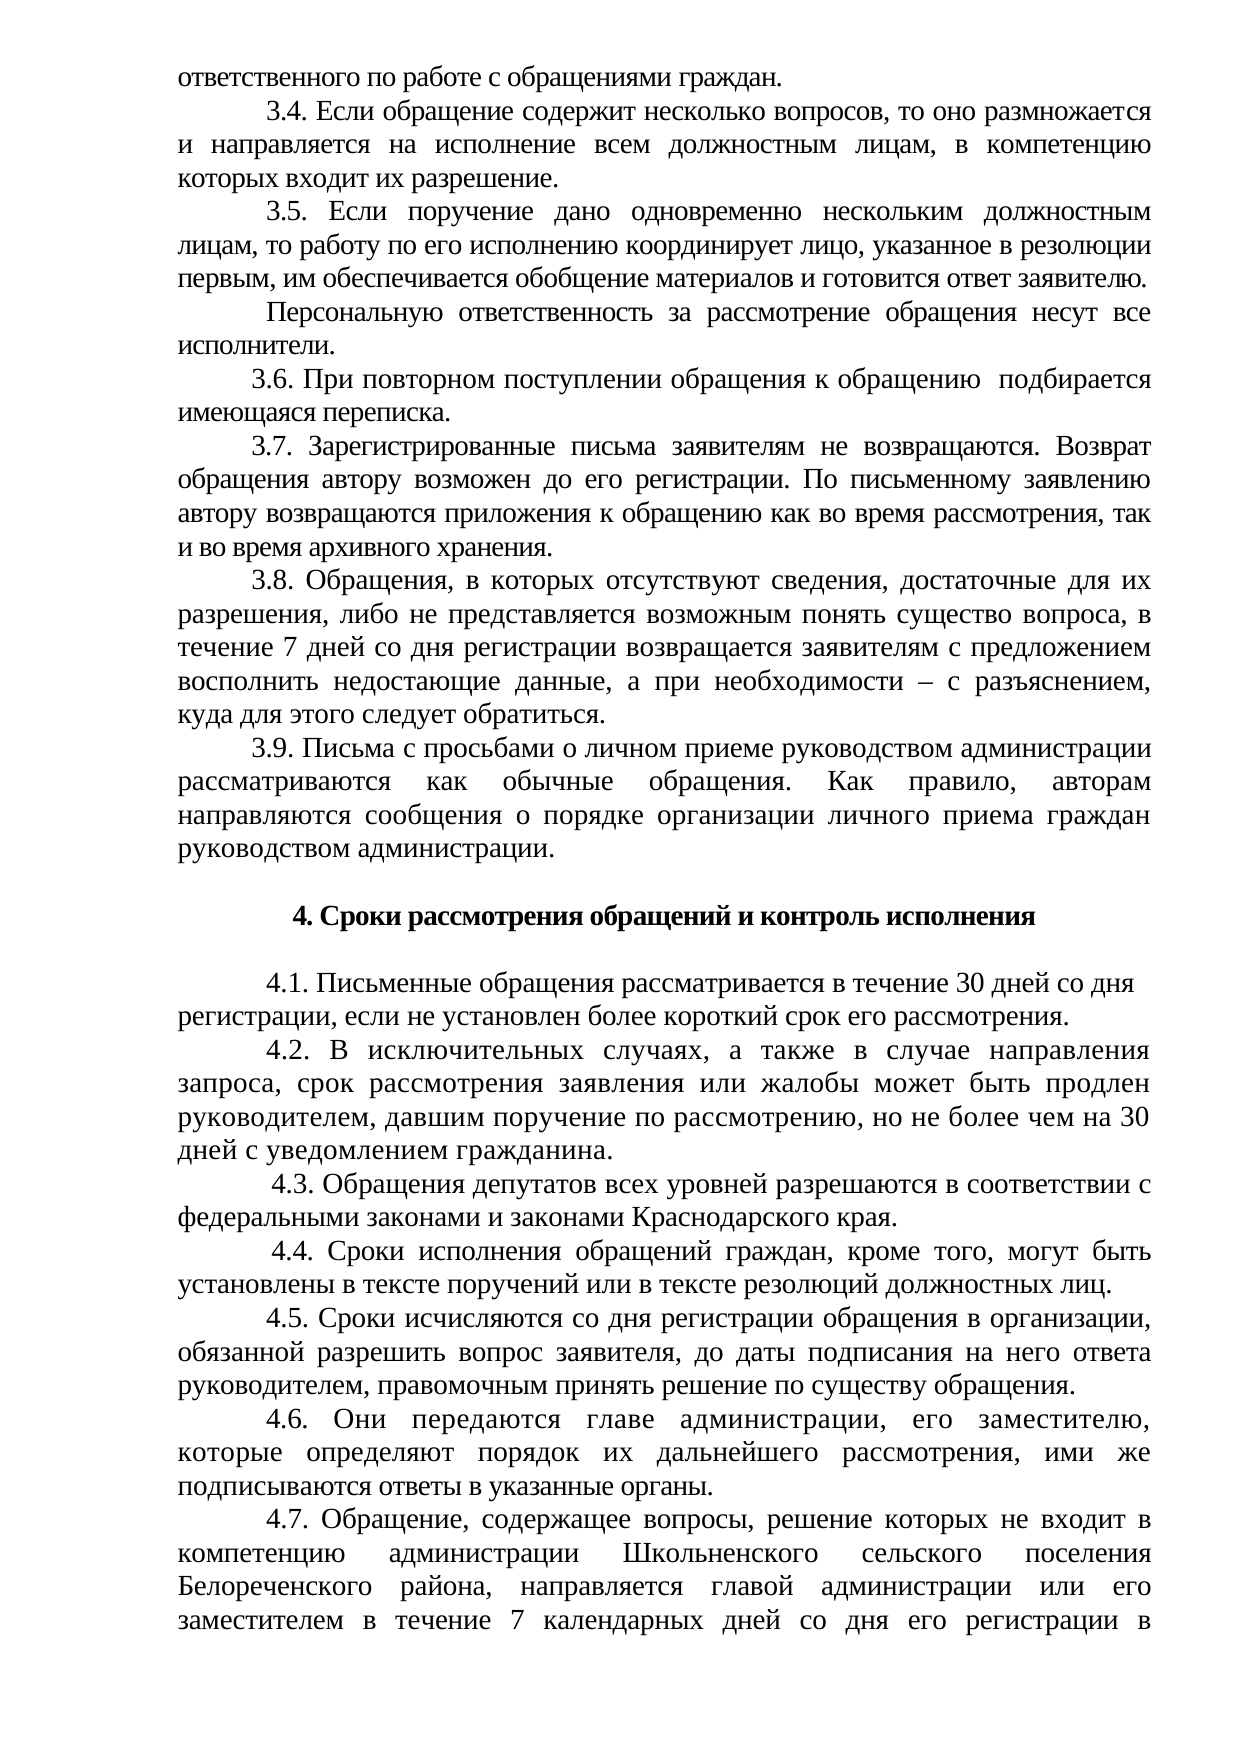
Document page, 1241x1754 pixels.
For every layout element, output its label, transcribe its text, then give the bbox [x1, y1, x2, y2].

text 4.4. Сроки исполнения обращений граждан, кроме того, могут быть установлены в тексте поручений или в тексте резолюций должностных лиц. [177, 1233, 1152, 1300]
text 3.5. Если поручение дано одновременно нескольким должностным лицам, то работу по его исполнению координирует лицо, указанное в резолюции первым, им обеспечивается обобщение материалов и готовится ответ заявителю. [177, 193, 1152, 294]
text 3.8. Обращения, в которых отсутствуют сведения, достаточные для их разрешения, либо не представляется возможным понять существо вопроса, в течение 7 дней со дня регистрации возвращается заявителям с предложением восполнить недостающие данные, а при необходимости – с разъяснением, куда для этого следует обратиться. [177, 562, 1152, 730]
text регистрации, если не установлен более короткий срок его рассмотрения. [177, 998, 1152, 1032]
text 3.6. При повторном поступлении обращения к обращению подбирается имеющаяся переписка. [177, 361, 1152, 428]
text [177, 59, 1152, 93]
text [177, 1501, 1152, 1636]
text 4.5. Сроки исчисляются со дня регистрации обращения в организации, обязанной разрешить вопрос заявителя, до даты подписания на него ответа руководителем, правомочным принять решение по существу обращения. [177, 1300, 1152, 1401]
text 4.2. В исключительных случаях, а также в случае направления запроса, срок рассмотрения заявления или жалобы может быть продлен руководителем, давшим поручение по рассмотрению, но не более чем на 30 дней с уведомлением гражданина. [177, 1032, 1152, 1166]
text 4.3. Обращения депутатов всех уровней разрешаются в соответствии с федеральными законами и законами Краснодарского края. [177, 1166, 1152, 1233]
text Персональную ответственность за рассмотрение обращения несут все исполнители. [177, 294, 1152, 361]
text 3.7. Зарегистрированные письма заявителям не возвращаются. Возврат обращения автору возможен до его регистрации. По письменному заявлению автору возвращаются приложения к обращению как во время рассмотрения, так и во время архивного хранения. [177, 428, 1152, 562]
text 4.1. Письменные обращения рассматривается в течение 30 дней со дня [177, 965, 1152, 998]
text 3.4. Если обращение содержит несколько вопросов, то оно размножается и направляется на исполнение всем должностным лицам, в компетенцию которых входит их разрешение. [177, 93, 1152, 193]
text 4. Сроки рассмотрения обращений и контроль исполнения [177, 898, 1152, 931]
text 4.6. Они передаются главе администрации, его заместителю, которые определяют порядок их дальнейшего рассмотрения, ими же подписываются ответы в указанные органы. [177, 1401, 1152, 1501]
text 3.9. Письма с просьбами о личном приеме руководством администрации рассматриваются как обычные обращения. Как правило, авторам направляются сообщения о порядке организации личного приема граждан руководством администрации. [177, 730, 1152, 864]
